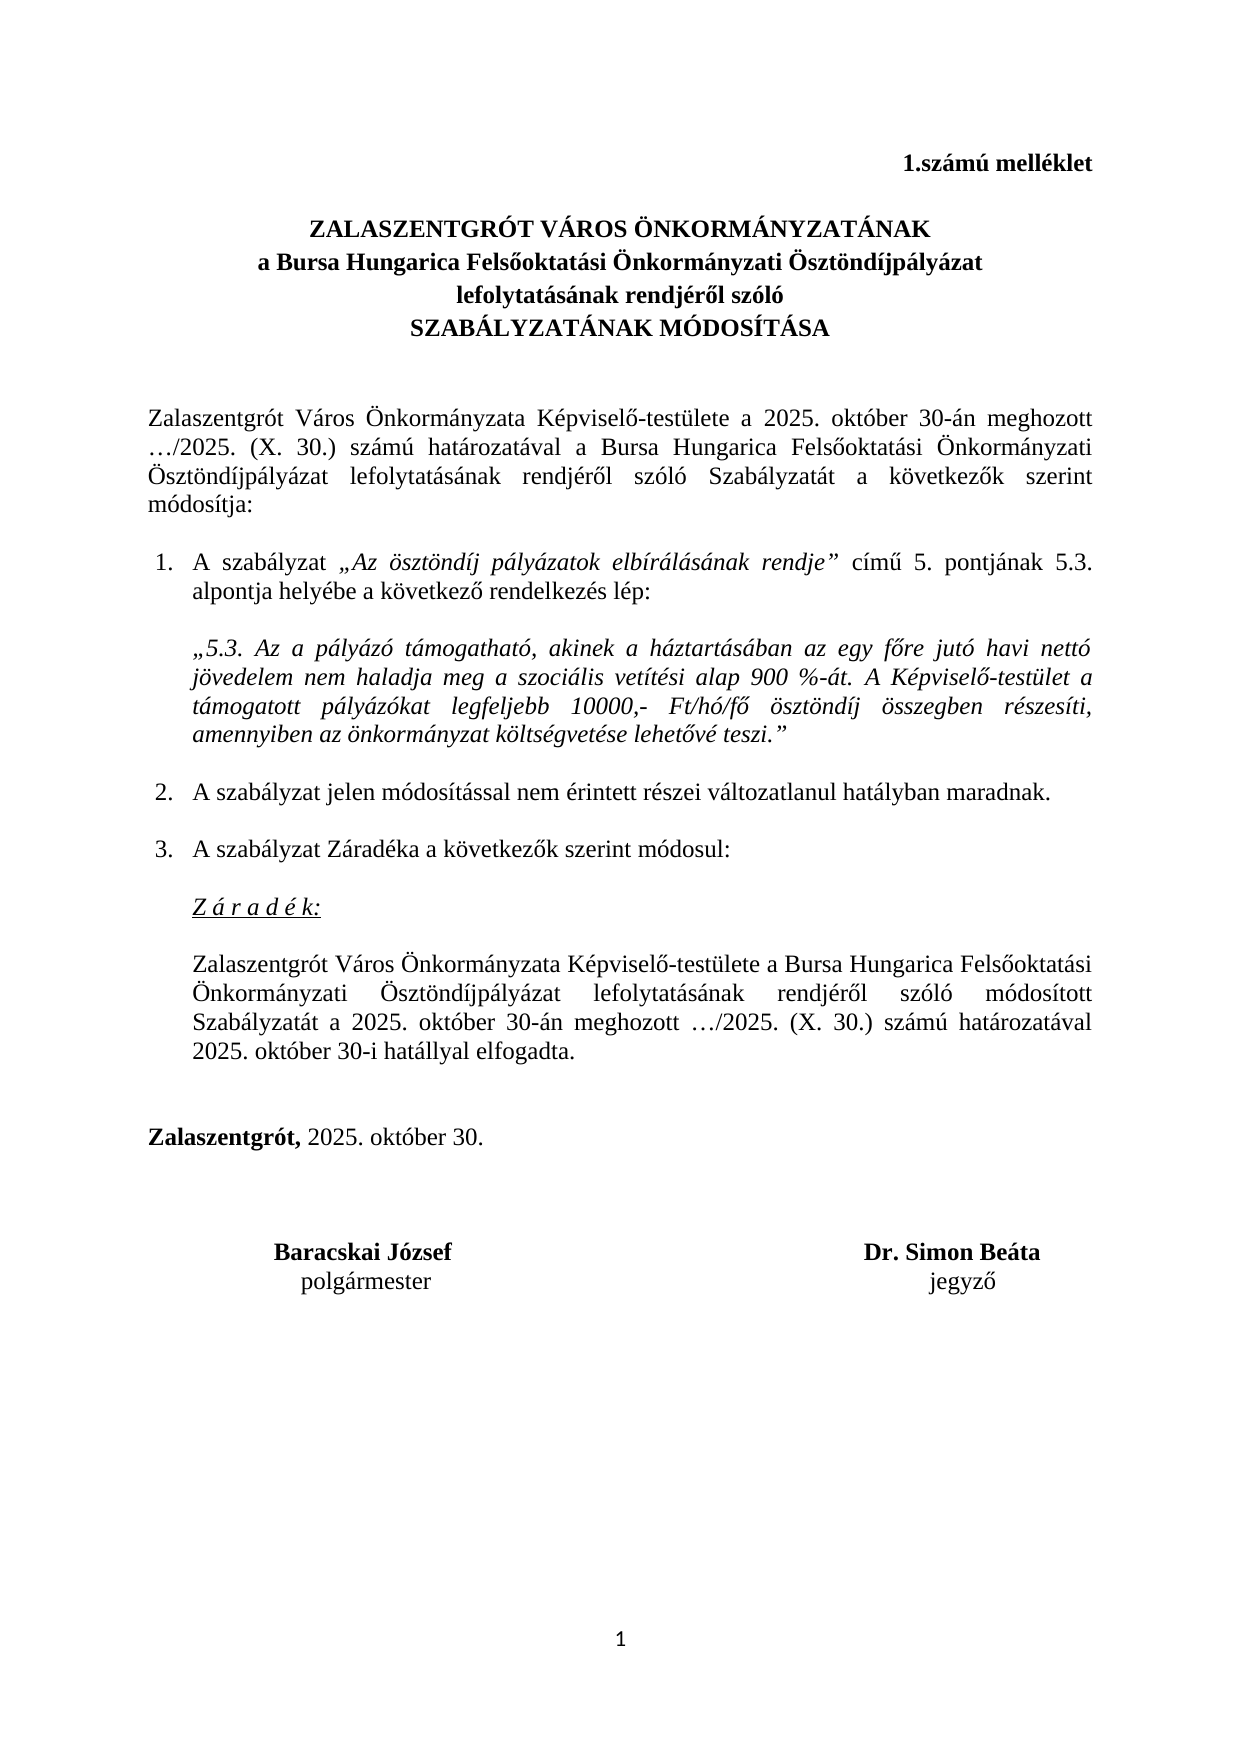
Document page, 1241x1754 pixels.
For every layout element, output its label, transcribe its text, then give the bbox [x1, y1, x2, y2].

text Baracskai József Dr. Simon Beáta [148, 1237, 1093, 1266]
text ZALASZENTGRÓT VÁROS ÖNKORMÁNYZATÁNAK [148, 214, 1093, 242]
text lefolytatásának rendjéről szóló [148, 280, 1093, 308]
text 1.számú melléklet [148, 148, 1093, 176]
text polgármester jegyző [148, 1266, 1093, 1294]
list A szabályzat „Az ösztöndíj pályázatok elbírálásának rendje” című 5. pontjának 5.3. alpontja helyébe a következő rendelkezés lép: [154, 547, 1093, 604]
text Z á r a d é k: [192, 892, 1093, 921]
text Zalaszentgrót Város Önkormányzata Képviselő-testülete a Bursa Hungarica Felsőoktatási Önkormányzati Ösztöndíjpályázat lefolytatásának rendjéről szóló módosított Szabályzatát a 2025. október 30-án meghozott …/2025. (X. 30.) számú határozatával 2025. október 30-i hatállyal elfogadta. [192, 949, 1093, 1064]
list A szabályzat jelen módosítással nem érintett részei változatlanul hatályban maradnak. [154, 777, 1093, 806]
text Zalaszentgrót Város Önkormányzata Képviselő-testülete a 2025. október 30-án meghozott …/2025. (X. 30.) számú határozatával a Bursa Hungarica Felsőoktatási Önkormányzati Ösztöndíjpályázat lefolytatásának rendjéről szóló Szabályzatát a következők szerint módosítja: [148, 403, 1093, 518]
text SZABÁLYZATÁNAK MÓDOSÍTÁSA [148, 313, 1093, 341]
text „5.3. Az a pályázó támogatható, akinek a háztartásában az egy főre jutó havi nettó jövedelem nem haladja meg a szociális vetítési alap 900 %-át. A Képviselő-testület a támogatott pályázókat legfeljebb 10000,- Ft/hó/fő ösztöndíj összegben részesíti, amennyiben az önkormányzat költségvetése lehetővé teszi.” [192, 633, 1093, 748]
text Zalaszentgrót, 2025. október 30. [148, 1122, 1093, 1151]
text a Bursa Hungarica Felsőoktatási Önkormányzati Ösztöndíjpályázat [148, 247, 1093, 275]
list A szabályzat Záradéka a következők szerint módosul: [154, 834, 1093, 863]
